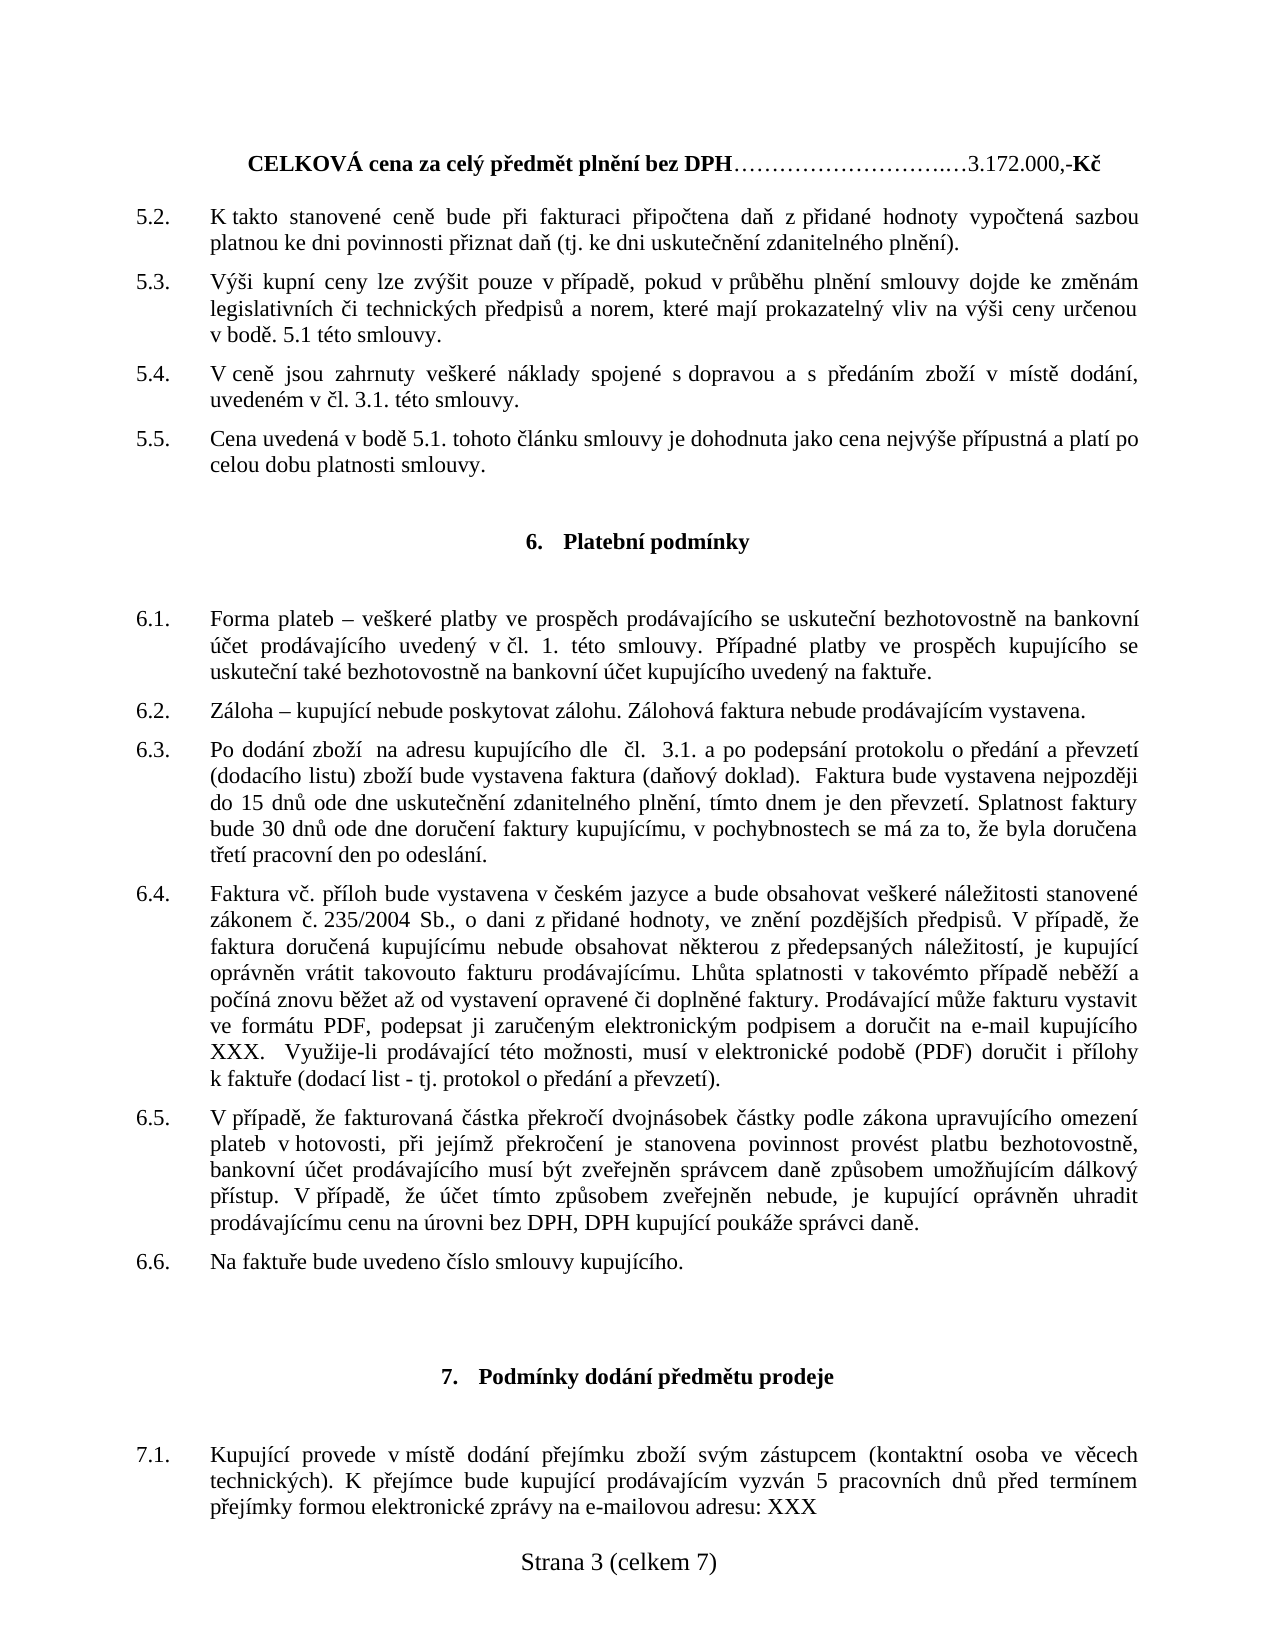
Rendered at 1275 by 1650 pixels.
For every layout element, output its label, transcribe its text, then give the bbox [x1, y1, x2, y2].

text Forma plateb – veškeré platby ve prospěch prodávajícího se uskuteční bezhotovostně na bankovní účet prodávajícího uvedený v čl. 1. této smlouvy. Případné platby ve prospěch kupujícího se uskuteční také bezhotovostně na bankovní účet kupujícího uvedený na faktuře. [136, 606, 1139, 684]
text Po dodání zboží na adresu kupujícího dle čl. 3.1. a po podepsání protokolu o předání a převzetí (dodacího listu) zboží bude vystavena faktura (daňový doklad). Faktura bude vystavena nejpozději do 15 dnů ode dne uskutečnění zdanitelného plnění, tímto dnem je den převzetí. Splatnost faktury bude 30 dnů ode dne doručení faktury kupujícímu, v pochybnostech se má za to, že byla doručena třetí pracovní den po odeslání. [136, 736, 1139, 868]
text K takto stanovené ceně bude při fakturaci připočtena daň z přidané hodnoty vypočtená sazbou platnou ke dni povinnosti přiznat daň (tj. ke dni uskutečnění zdanitelného plnění). [136, 203, 1139, 256]
text Platební podmínky [136, 528, 1139, 554]
text V případě, že fakturovaná částka překročí dvojnásobek částky podle zákona upravujícího omezení plateb v hotovosti, při jejímž překročení je stanovena povinnost provést platbu bezhotovostně, bankovní účet prodávajícího musí být zveřejněn správcem daně způsobem umožňujícím dálkový přístup. V případě, že účet tímto způsobem zveřejněn nebude, je kupující oprávněn uhradit prodávajícímu cenu na úrovni bez DPH, DPH kupující poukáže správci daně. [136, 1103, 1139, 1235]
text V ceně jsou zahrnuty veškeré náklady spojené s dopravou a s předáním zboží v místě dodání, uvedeném v čl. 3.1. této smlouvy. [136, 360, 1139, 413]
text Výši kupní ceny lze zvýšit pouze v případě, pokud v průběhu plnění smlouvy dojde ke změnám legislativních či technických předpisů a norem, které mají prokazatelný vliv na výši ceny určenou v bodě. 5.1 této smlouvy. [136, 268, 1139, 347]
text Záloha – kupující nebude poskytovat zálohu. Zálohová faktura nebude prodávajícím vystavena. [136, 697, 1139, 723]
text Cena uvedená v bodě 5.1. tohoto článku smlouvy je dohodnuta jako cena nejvýše přípustná a platí po celou dobu platnosti smlouvy. [136, 425, 1139, 478]
text Kupující provede v místě dodání přejímku zboží svým zástupcem (kontaktní osoba ve věcech technických). K přejímce bude kupující prodávajícím vyzván 5 pracovních dnů před termínem přejímky formou elektronické zprávy na e-mailovou adresu: XXX [136, 1441, 1139, 1520]
text Na faktuře bude uvedeno číslo smlouvy kupujícího. [136, 1248, 1139, 1274]
text Faktura vč. příloh bude vystavena v českém jazyce a bude obsahovat veškeré náležitosti stanovené zákonem č. 235/2004 Sb., o dani z přidané hodnoty, ve znění pozdějších předpisů. V případě, že faktura doručená kupujícímu nebude obsahovat některou z předepsaných náležitostí, je kupující oprávněn vrátit takovouto fakturu prodávajícímu. Lhůta splatnosti v takovémto případě neběží a počíná znovu běžet až od vystavení opravené či doplněné faktury. Prodávající může fakturu vystavit ve formátu PDF, podepsat ji zaručeným elektronickým podpisem a doručit na e-mail kupujícího XXX. Využije-li prodávající této možnosti, musí v elektronické podobě (PDF) doručit i přílohy k faktuře (dodací list - tj. protokol o předání a převzetí). [136, 880, 1139, 1091]
text CELKOVÁ cena za celý předmět plnění bez DPH……………………….…3.172.000,-Kč [247, 150, 1139, 177]
text Podmínky dodání předmětu prodeje [136, 1363, 1139, 1389]
